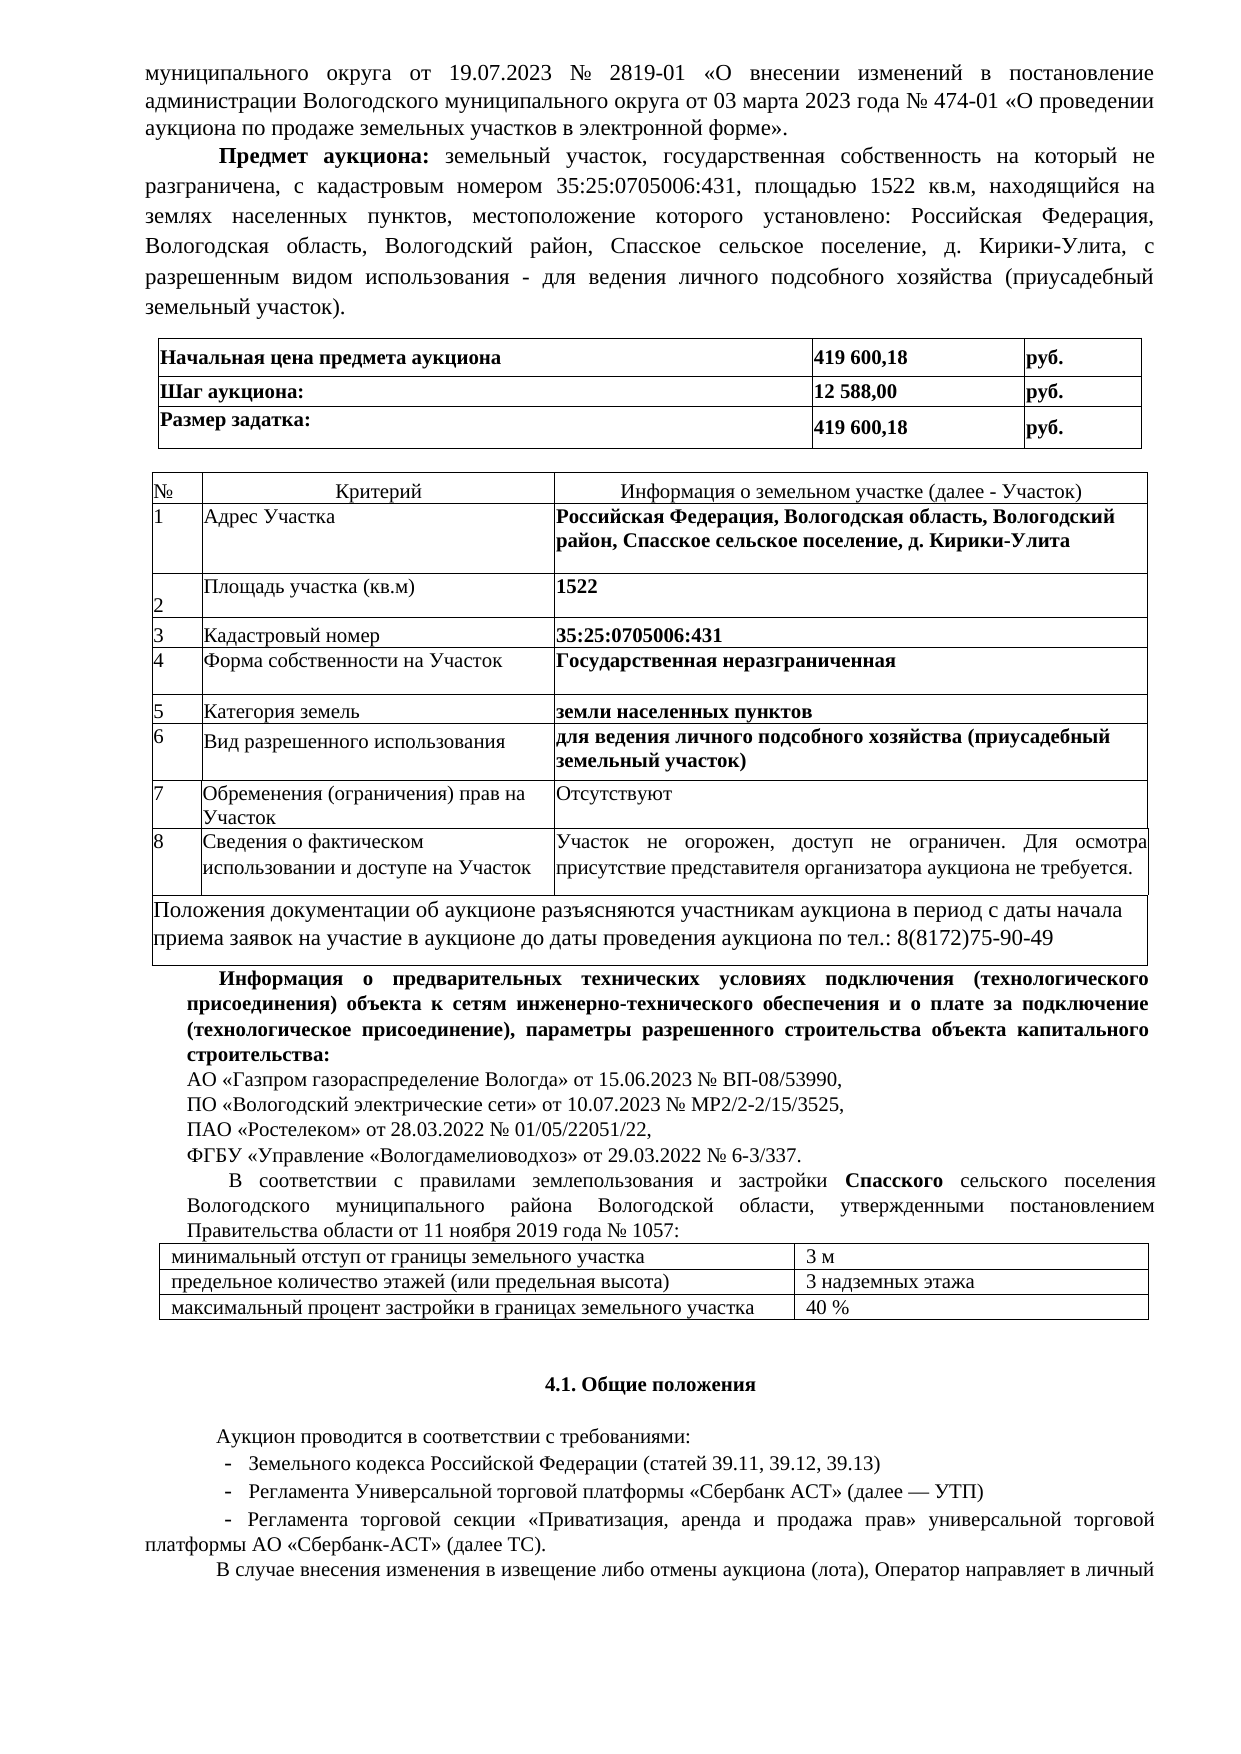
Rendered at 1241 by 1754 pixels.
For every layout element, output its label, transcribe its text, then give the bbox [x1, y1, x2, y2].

table_header руб. [1025, 339, 1141, 376]
table_cell 35:25:0705006:431 [555, 618, 1147, 647]
table_header Критерий [203, 473, 554, 503]
table_cell 1522 [555, 574, 1147, 617]
table_cell Участок не огорожен, доступ не ограничен. Для осмотра присутствие представителя организатора аукциона не требуется. [555, 829, 1148, 895]
table_cell руб. [1025, 407, 1141, 448]
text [145, 1557, 1156, 1581]
text ПАО «Ростелеком» от 28.03.2022 № 01/05/22051/22, [187, 1117, 1149, 1141]
table_cell Шаг аукциона: [159, 377, 812, 406]
table_cell 3 надземных этажа [795, 1270, 1148, 1293]
table_cell предельное количество этажей (или предельная высота) [160, 1270, 794, 1293]
text ФГБУ «Управление «Вологдамелиоводхоз» от 29.03.2022 № 6-3/337. [187, 1142, 1149, 1167]
table_cell 4 [153, 648, 202, 693]
text Аукцион проводится в соответствии с требованиями: [145, 1424, 1156, 1448]
table_cell Положения документации об аукционе разъясняются участникам аукциона в период с даты начала приема заявок на участие в аукционе до даты проведения аукциона по тел.: 8(8172)75-90-49 [153, 896, 1147, 965]
list Регламента Универсальной торговой платформы «Сбербанк АСТ» (далее — УТП) [145, 1477, 1156, 1503]
table_header 3 м [795, 1244, 1148, 1268]
text Предмет аукциона: земельный участок, государственная собственность на который не разграничена, с кадастровым номером 35:25:0705006:431, площадью 1522 кв.м, находящийся на землях населенных пунктов, местоположение которого установлено: Российская Федерация, Вологодская область, Вологодский район, Спасское сельское поселение, д. Кирики-Улита, с разрешенным видом использования - для ведения личного подсобного хозяйства (приусадебный земельный участок). [145, 142, 1156, 319]
text В соответствии с правилами землепользования и застройки Спасского сельского поселения Вологодского муниципального района Вологодской области, утвержденными постановлением Правительства области от 11 ноября 2019 года № 1057: [187, 1168, 1156, 1242]
table_cell 6 [153, 724, 202, 780]
table_cell 1 [153, 504, 202, 573]
text АО «Газпром газораспределение Вологда» от 15.06.2023 № ВП-08/53990, [187, 1067, 1149, 1091]
table_cell Сведения о фактическом использовании и доступе на Участок [202, 829, 554, 895]
table_cell Форма собственности на Участок [203, 648, 554, 693]
table_cell Отсутствуют [555, 781, 1147, 828]
table_cell Кадастровый номер [203, 618, 554, 647]
table_cell Обременения (ограничения) прав на Участок [202, 781, 554, 828]
table_cell Адрес Участка [203, 504, 554, 573]
list Земельного кодекса Российской Федерации (статей 39.11, 39.12, 39.13) [145, 1449, 1156, 1476]
table_cell 5 [153, 695, 202, 723]
text ПО «Вологодский электрические сети» от 10.07.2023 № МР2/2-2/15/3525, [187, 1092, 1149, 1116]
table_cell Вид разрешенного использования [203, 724, 554, 780]
table_header № [153, 473, 202, 503]
table_cell 40 % [795, 1295, 1148, 1319]
table_cell максимальный процент застройки в границах земельного участка [160, 1295, 794, 1319]
table_cell 7 [153, 781, 201, 828]
text Информация о предварительных технических условиях подключения (технологического присоединения) объекта к сетям инженерно-технического обеспечения и о плате за подключение (технологическое присоединение), параметры разрешенного строительства объекта капитального строительства: [187, 966, 1149, 1066]
table_cell для ведения личного подсобного хозяйства (приусадебный земельный участок) [555, 724, 1147, 780]
table_cell земли населенных пунктов [555, 695, 1147, 723]
table_cell Российская Федерация, Вологодская область, Вологодский район, Спасское сельское поселение, д. Кирики-Улита [555, 504, 1147, 573]
table_cell Государственная неразграниченная [555, 648, 1147, 693]
text 4.1. Общие положения [145, 1372, 1156, 1396]
table_header Начальная цена предмета аукциона [159, 339, 812, 376]
list Регламента торговой секции «Приватизация, аренда и продажа прав» универсальной торговой платформы АО «Сбербанк-АСТ» (далее ТС). [145, 1505, 1156, 1556]
table_header минимальный отступ от границы земельного участка [160, 1244, 794, 1268]
table_header 419 600,18 [813, 339, 1024, 376]
table_cell 8 [153, 829, 201, 895]
table_cell Размер задатка: [159, 407, 812, 448]
table_cell 419 600,18 [813, 407, 1024, 448]
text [145, 59, 1156, 141]
table_header Информация о земельном участке (далее - Участок) [555, 473, 1147, 503]
table_cell 2 [153, 574, 202, 617]
table_cell 12 588,00 [813, 377, 1024, 406]
table_cell 3 [153, 618, 202, 647]
table_cell Площадь участка (кв.м) [203, 574, 554, 617]
table_cell руб. [1025, 377, 1141, 406]
table_cell Категория земель [203, 695, 554, 723]
